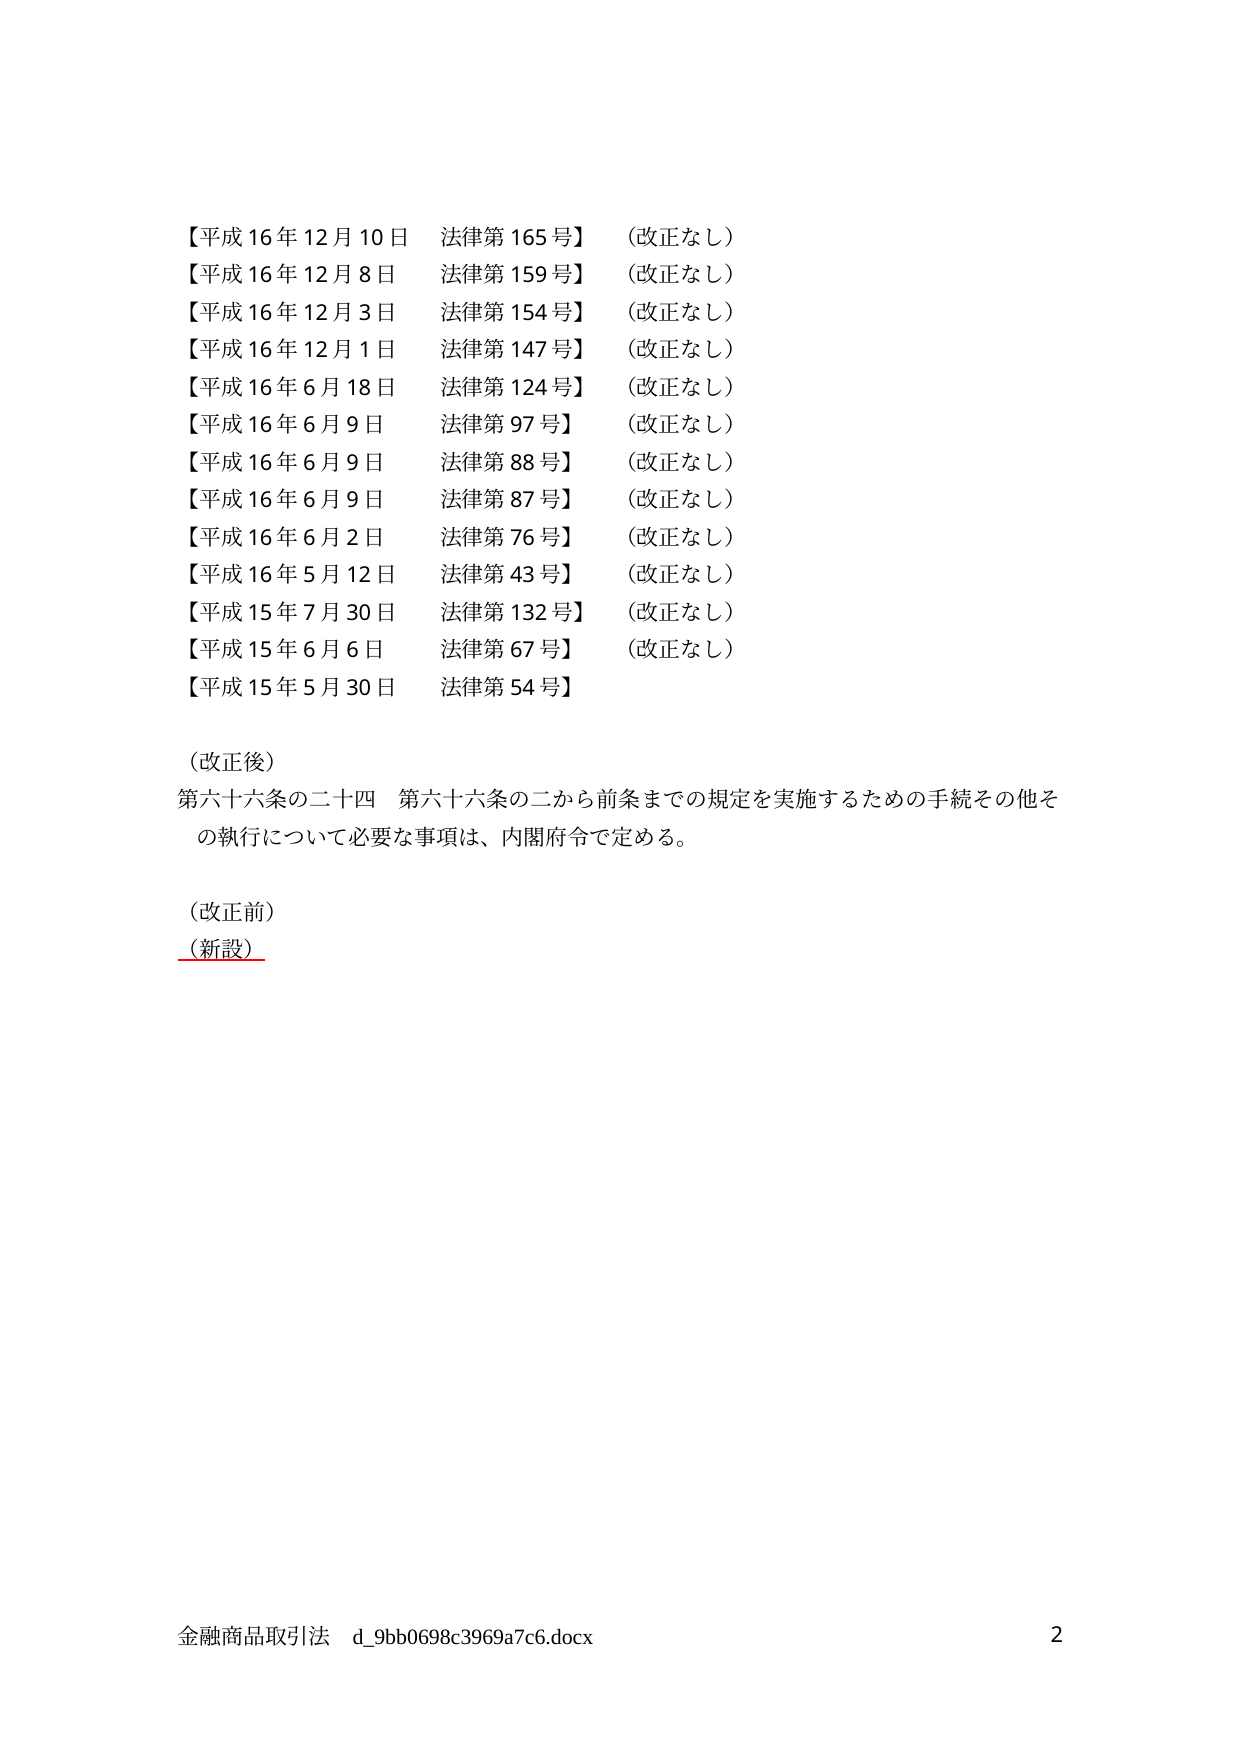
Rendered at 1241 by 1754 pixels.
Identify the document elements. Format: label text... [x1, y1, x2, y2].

text （改正前） [177, 892, 1063, 929]
text 【平成16年5月12日 法律第43号】 （改正なし） [177, 554, 1063, 592]
text 【平成15年5月30日 法律第54号】 [177, 667, 1063, 704]
text 【平成16年6月2日 法律第76号】 （改正なし） [177, 517, 1063, 554]
text 【平成15年7月30日 法律第132号】 （改正なし） [177, 592, 1063, 629]
text 【平成16年12月8日 法律第159号】 （改正なし） [177, 254, 1063, 292]
text 【平成16年6月18日 法律第124号】 （改正なし） [177, 367, 1063, 404]
text （改正後） [177, 742, 1063, 779]
text 【平成16年6月9日 法律第88号】 （改正なし） [177, 442, 1063, 479]
text （新設） [177, 929, 1063, 967]
text 【平成16年12月10日 法律第165号】 （改正なし） [177, 217, 1063, 254]
text 【平成16年12月1日 法律第147号】 （改正なし） [177, 329, 1063, 367]
text 第六十六条の二十四 第六十六条の二から前条までの規定を実施するための手続その他その執行について必要な事項は、内閣府令で定める。 [177, 779, 1063, 854]
text 【平成15年6月6日 法律第67号】 （改正なし） [177, 629, 1063, 667]
text 【平成16年6月9日 法律第87号】 （改正なし） [177, 479, 1063, 517]
text 【平成16年6月9日 法律第97号】 （改正なし） [177, 404, 1063, 442]
text 【平成16年12月3日 法律第154号】 （改正なし） [177, 292, 1063, 329]
